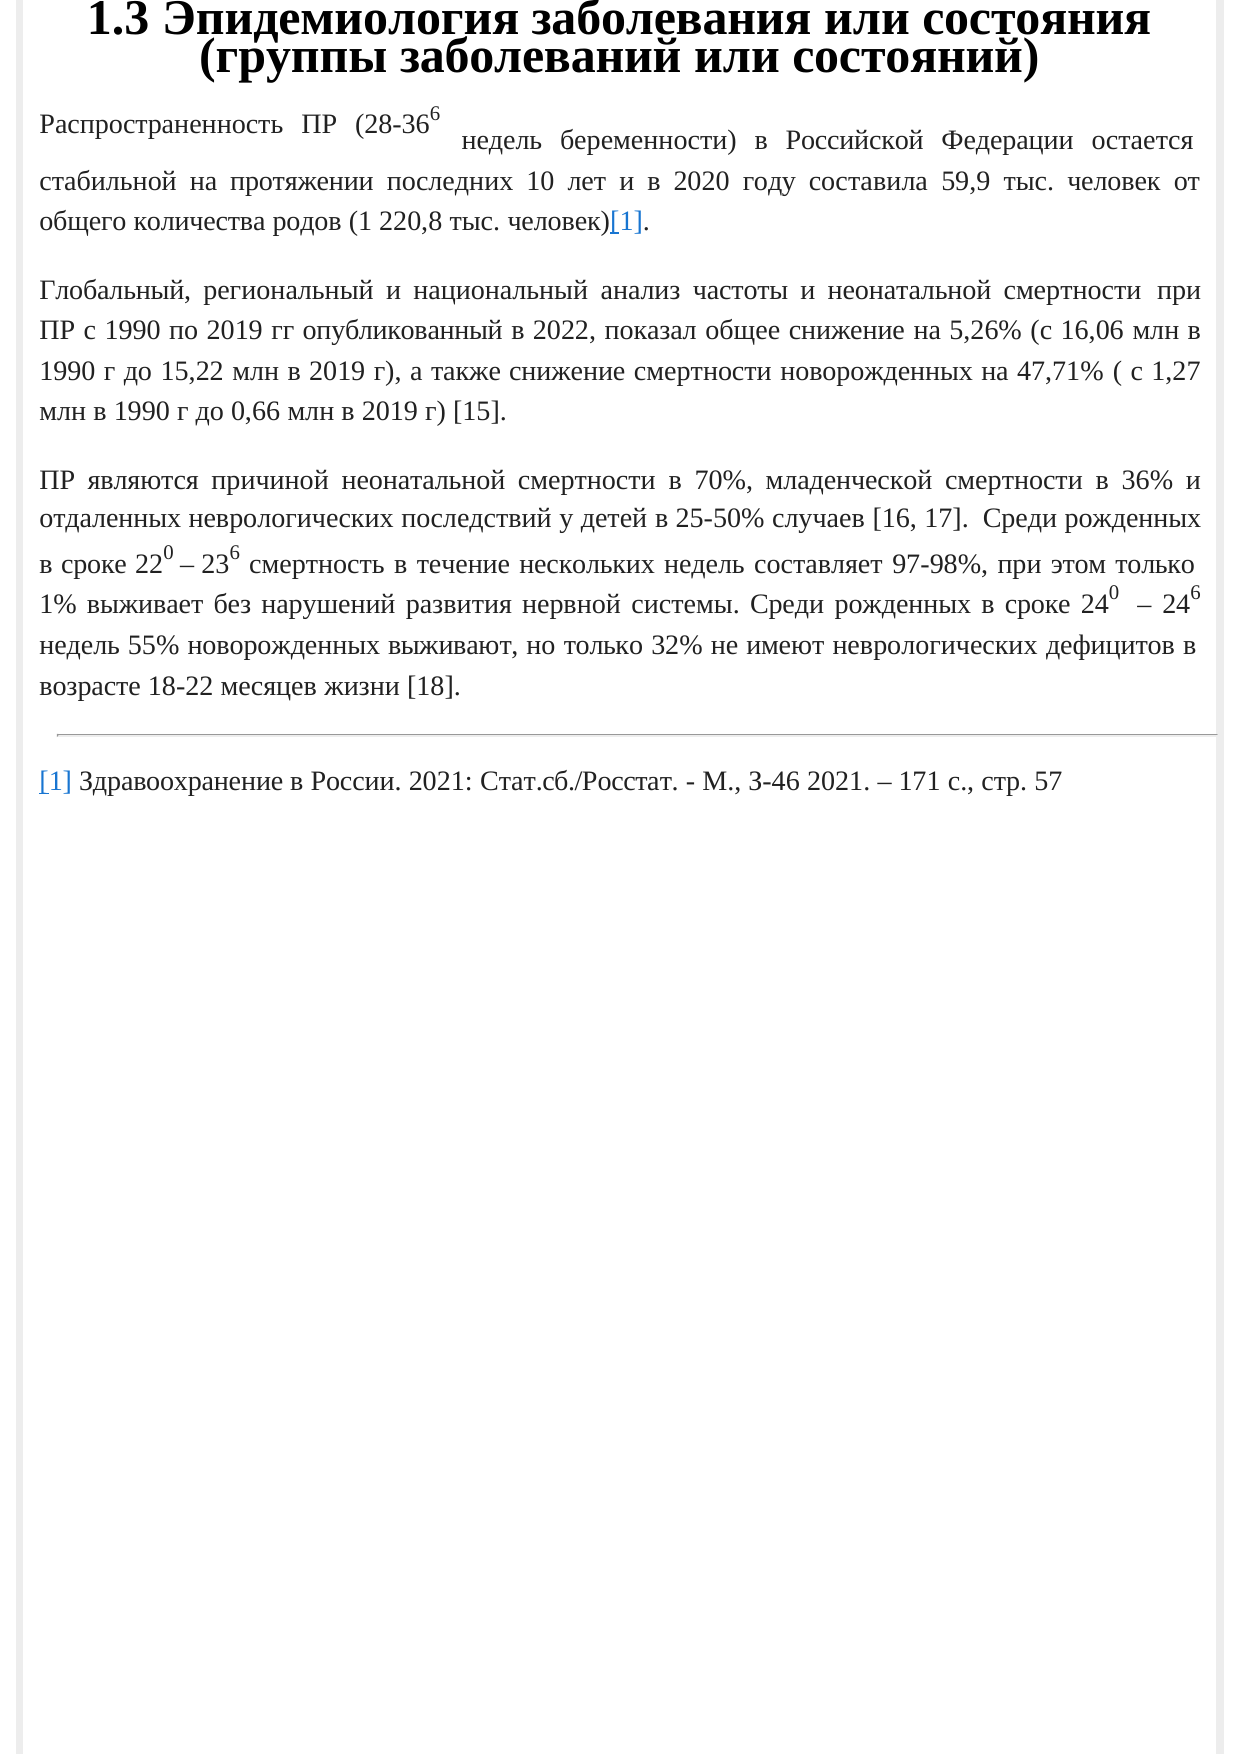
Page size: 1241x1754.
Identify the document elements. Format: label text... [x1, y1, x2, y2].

text Глобальный, региональный и национальный анализ частоты и неонатальной смертности при ПР с 1990 по 2019 гг опубликованный в 2022, показал общее снижение на 5,26% (с 16,06 млн в 1990 г до 15,22 млн в 2019 г), а также снижение смертности новорожденных на 47,71% ( с 1,27 млн в 1990 г до 0,66 млн в 2019 г) [15]. [39, 273, 1201, 427]
text 1% выживает без нарушений развития нервной системы. Среди рожденных в сроке 240 [39, 586, 1126, 620]
text [1] Здравоохранение в России. 2021: Стат.сб./Росстат. - М., З-46 2021. – 171 с., стр. 57 [39, 764, 1236, 797]
text недель беременности) в Российской Федерации остается [461, 123, 1236, 156]
text стабильной на протяжении последних 10 лет и в 2020 году составила 59,9 тыс. человек от общего количества родов (1 220,8 тыс. человек)[1]. [39, 164, 1201, 237]
subtitle Эпидемиология заболевания или состояния (группы заболеваний или состояний) [87, 3, 1154, 83]
text ПР являются причиной неонатальной смертности в 70%, младенческой смертности в 36% и отдаленных неврологических последствий у детей в 25-50% случаев [16, 17]. Среди рожденных в сроке 220 – 236 смертность в течение нескольких недель составляет 97-98%, при этом только [39, 463, 1201, 579]
text – 246 [1137, 586, 1236, 620]
text недель 55% новорожденных выживают, но только 32% не имеют неврологических дефицитов в возрасте 18-22 месяцев жизни [18]. [39, 628, 1201, 701]
text Распространенность ПР (28-366 [39, 101, 443, 139]
